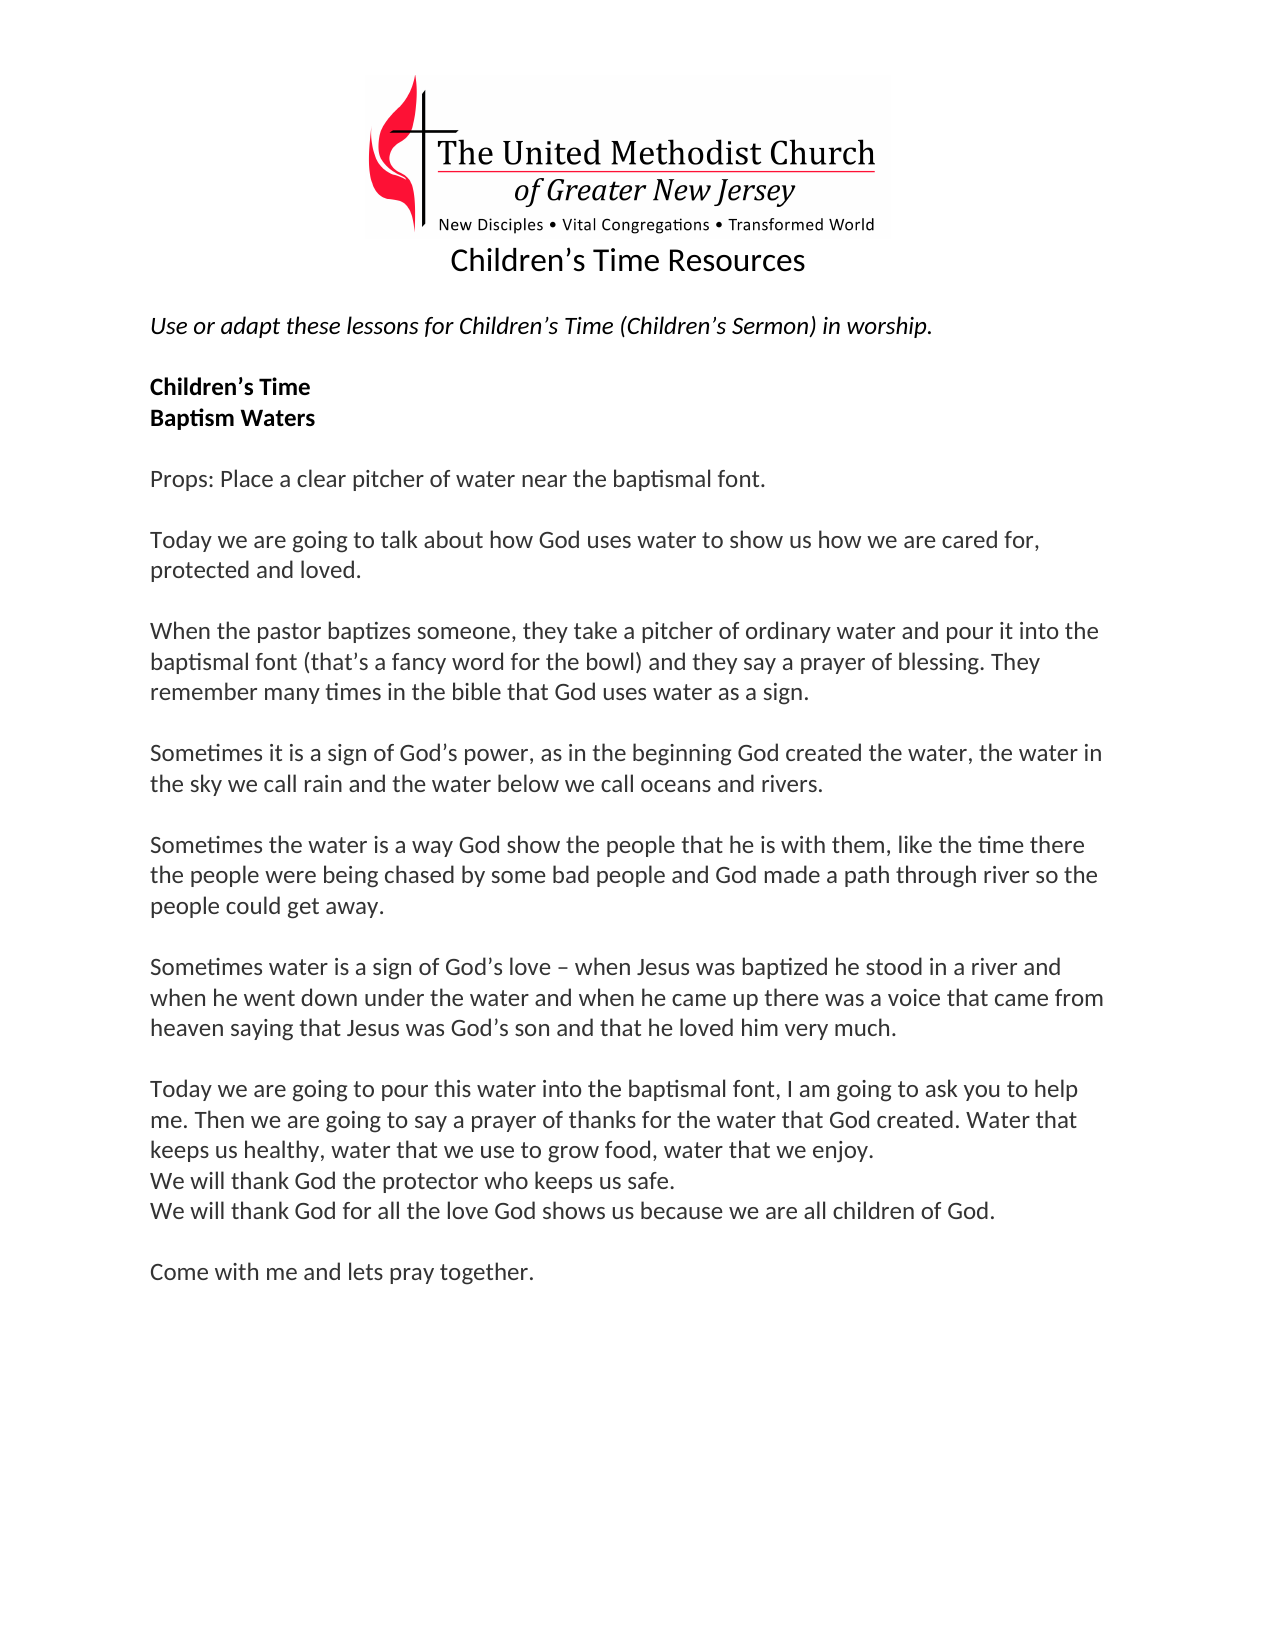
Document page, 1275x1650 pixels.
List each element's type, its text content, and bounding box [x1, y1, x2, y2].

text Props: Place a clear pitcher of water near the baptismal font. [150, 463, 1106, 493]
text Sometimes water is a sign of God’s love – when Jesus was baptized he stood in a river and when he went down under the water and when he came up there was a voice that came from heaven saying that Jesus was God’s son and that he loved him very much. [150, 951, 1106, 1043]
text Use or adapt these lessons for Children’s Time (Children’s Sermon) in worship. [150, 310, 1106, 341]
text Today we are going to pour this water into the baptismal font, I am going to ask you to help me. Then we are going to say a prayer of thanks for the water that God created. Water that keeps us healthy, water that we use to grow food, water that we enjoy. [150, 1073, 1106, 1165]
text We will thank God for all the love God shows us because we are all children of God. [150, 1195, 1106, 1226]
text Baptism Waters [150, 402, 1106, 432]
text Come with me and lets pray together. [150, 1256, 1106, 1287]
text Sometimes the water is a way God show the people that he is with them, like the time there the people were being chased by some bad people and God made a path through river so the people could get away. [150, 829, 1106, 921]
text Sometimes it is a sign of God’s power, as in the beginning God created the water, the water in the sky we call rain and the water below we call oceans and rivers. [150, 738, 1106, 799]
text We will thank God the protector who keeps us safe. [150, 1165, 1106, 1195]
text Today we are going to talk about how God uses water to show us how we are cared for, protected and loved. [150, 524, 1106, 585]
text When the pastor baptizes someone, they take a pitcher of ordinary water and pour it into the baptismal font (that’s a fancy word for the bowl) and they say a prayer of blessing. They remember many times in the bible that God uses water as a sign. [150, 616, 1106, 707]
text Children’s Time Resources [150, 239, 1106, 280]
text Children’s Time [150, 371, 1106, 402]
picture [365, 75, 892, 239]
